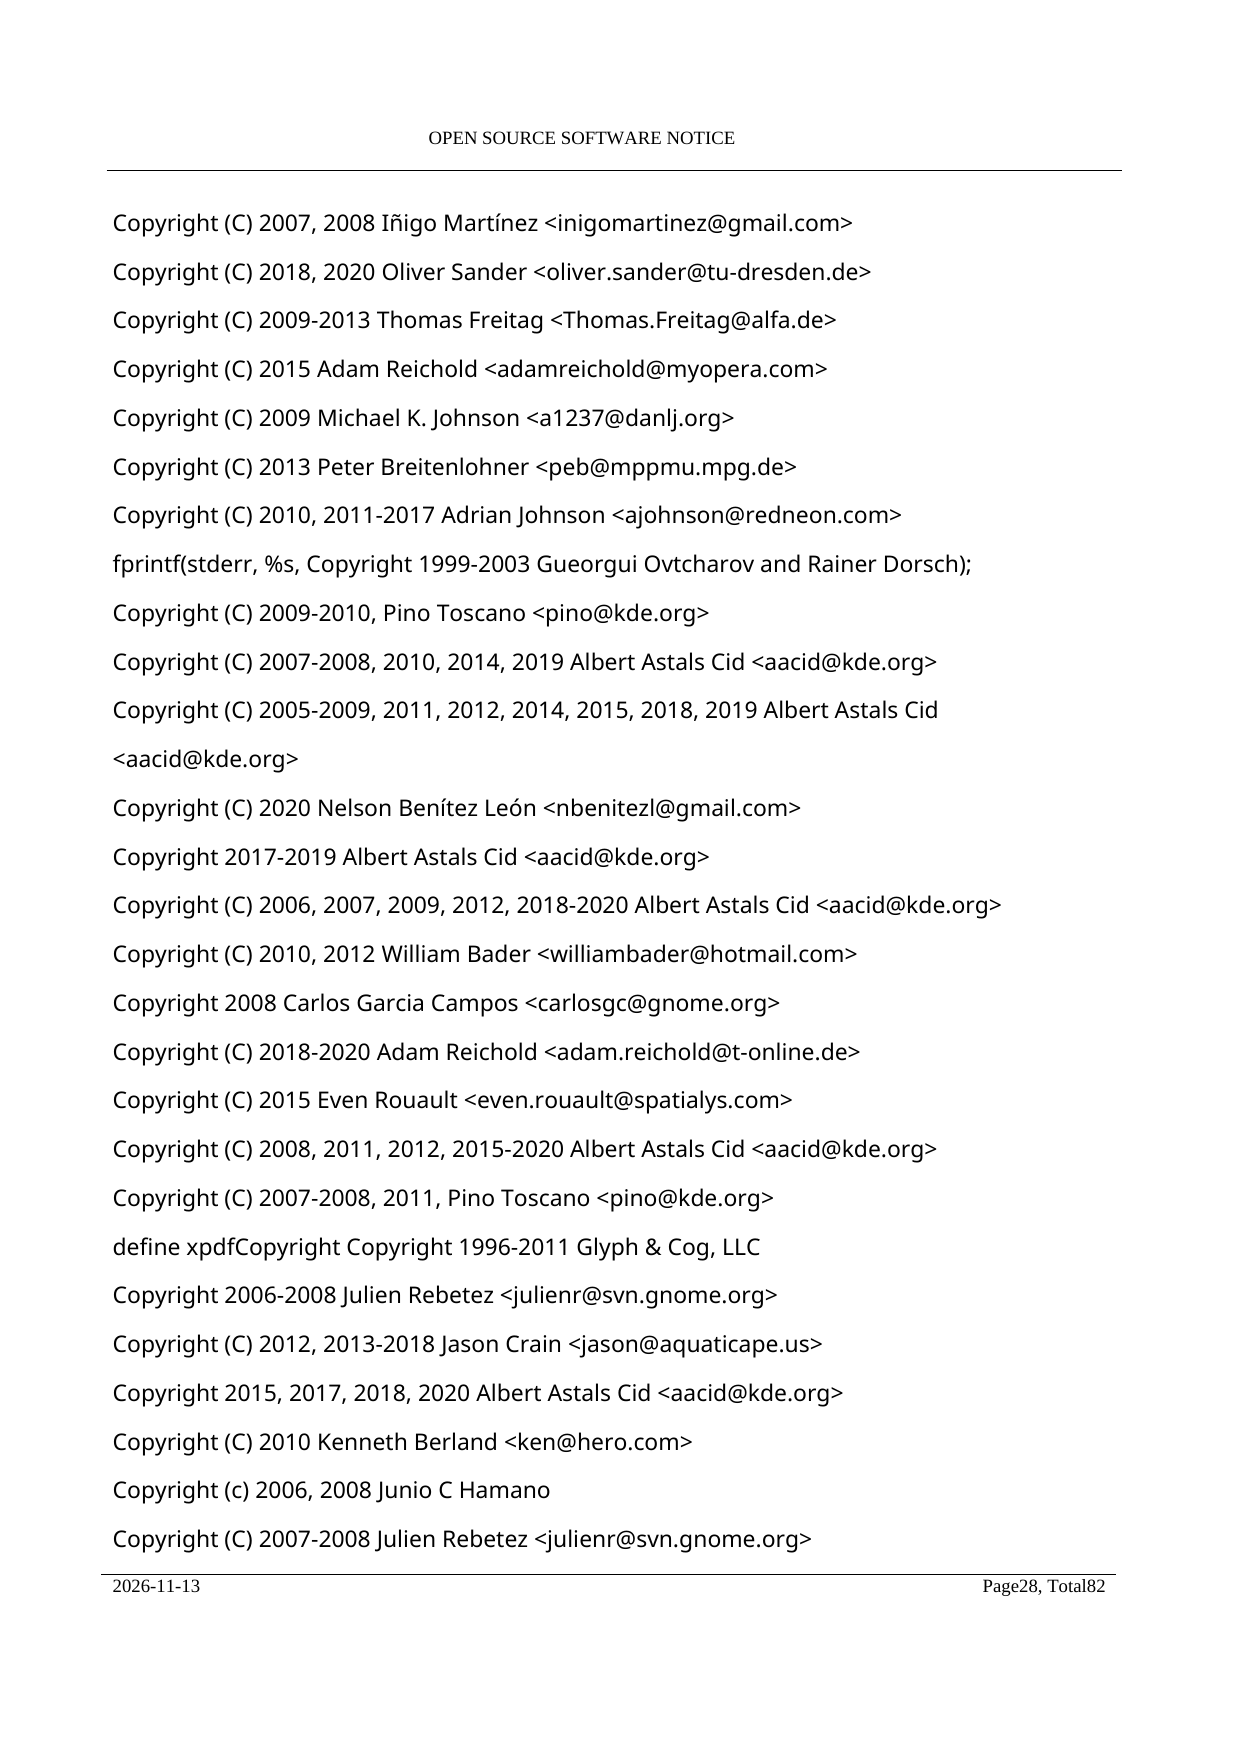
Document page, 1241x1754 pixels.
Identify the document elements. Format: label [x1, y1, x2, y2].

text [112, 206, 1128, 1555]
